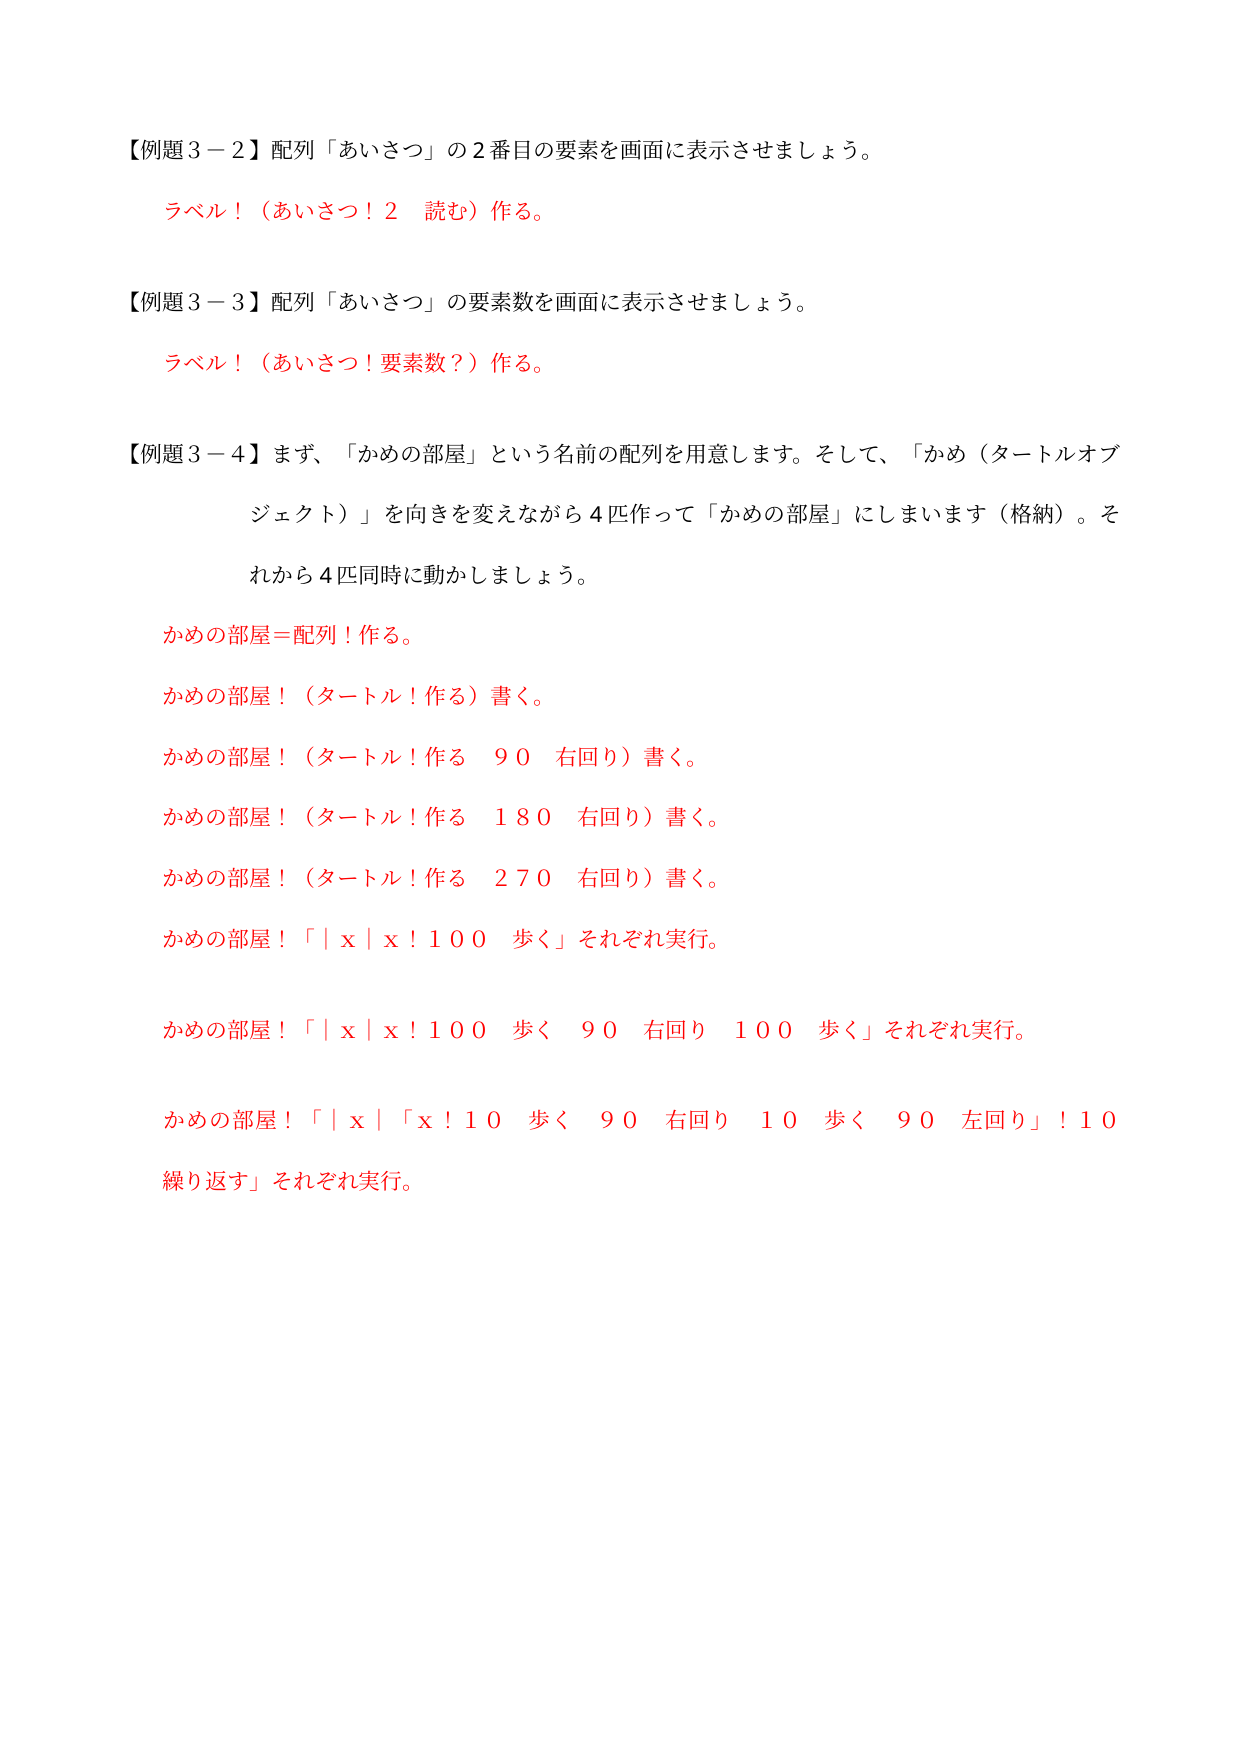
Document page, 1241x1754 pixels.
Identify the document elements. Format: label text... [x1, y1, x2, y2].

text 【例題３－３】配列「あいさつ」の要素数を画面に表示させましょう。 [118, 271, 1122, 331]
text 【例題３－４】まず、「かめの部屋」という名前の配列を用意します。そして、「かめ（タートルオブジェクト）」を向きを変えながら4匹作って「かめの部屋」にしまいます（格納）。それから4匹同時に動かしましょう。 [118, 422, 1122, 604]
text ラベル！（あいさつ！２ 読む）作る。 [118, 180, 1122, 240]
text かめの部屋！「｜ｘ｜ｘ！１００ 歩く」それぞれ実行。 [118, 907, 1122, 968]
text かめの部屋！「｜ｘ｜ｘ！１００ 歩く ９０ 右回り １００ 歩く」それぞれ実行。 [118, 998, 1122, 1059]
text かめの部屋！「｜ｘ｜「ｘ！１０ 歩く ９０ 右回り １０ 歩く ９０ 左回り」！１０ 繰り返す」それぞれ実行。 [118, 1089, 1122, 1210]
text かめの部屋！（タートル！作る ９０ 右回り）書く。 [118, 725, 1122, 786]
text ラベル！（あいさつ！要素数？）作る。 [118, 331, 1122, 392]
text かめの部屋！（タートル！作る）書く。 [118, 665, 1122, 725]
text 【例題３－２】配列「あいさつ」の2番目の要素を画面に表示させましょう。 [118, 119, 1122, 180]
text かめの部屋＝配列！作る。 [118, 604, 1122, 665]
text かめの部屋！（タートル！作る １８０ 右回り）書く。 [118, 786, 1122, 847]
text かめの部屋！（タートル！作る ２７０ 右回り）書く。 [118, 847, 1122, 907]
